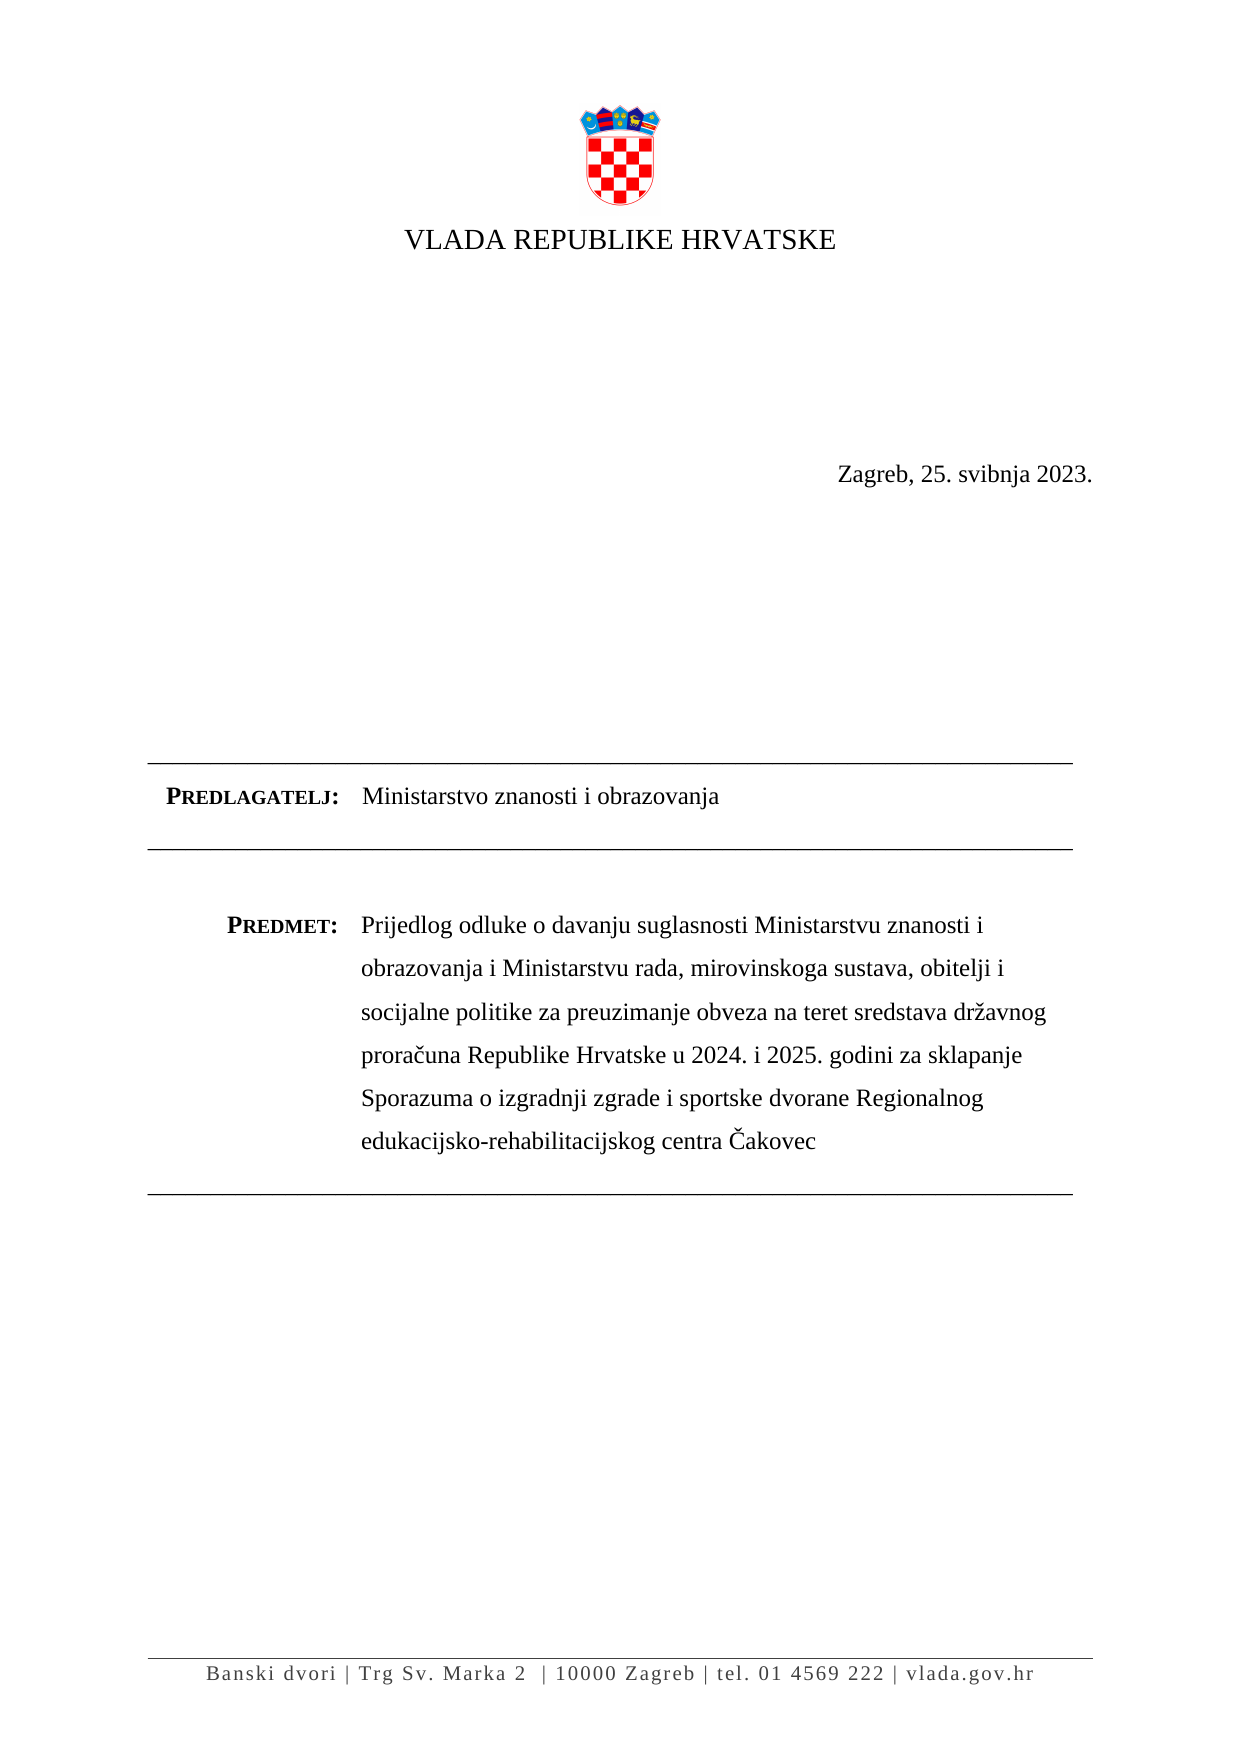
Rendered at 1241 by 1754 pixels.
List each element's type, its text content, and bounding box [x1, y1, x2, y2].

text __________________________________________________________________________ [148, 1169, 1093, 1198]
table_header Predmet: [148, 910, 349, 1169]
text __________________________________________________________________________ [148, 738, 1093, 767]
text __________________________________________________________________________ [148, 824, 1093, 853]
text Zagreb, 25. svibnja 2023. [148, 459, 1093, 488]
table_header Predlagatelj: [148, 781, 351, 824]
table_header Prijedlog odluke o davanju suglasnosti Ministarstvu znanosti i obrazovanja i Ministarstvu rada, mirovinskoga sustava, obitelji i socijalne politike za preuzimanje obveza na teret sredstava državnog proračuna Republike Hrvatske u 2024. i 2025. godini za sklapanje Sporazuma o izgradnji zgrade i sportske dvorane Regionalnog edukacijsko-rehabilitacijskog centra Čakovec [350, 910, 1093, 1169]
table_header Ministarstvo znanosti i obrazovanja [351, 781, 1093, 824]
picture [578, 103, 662, 216]
text VLADA REPUBLIKE HRVATSKE [148, 222, 1093, 255]
